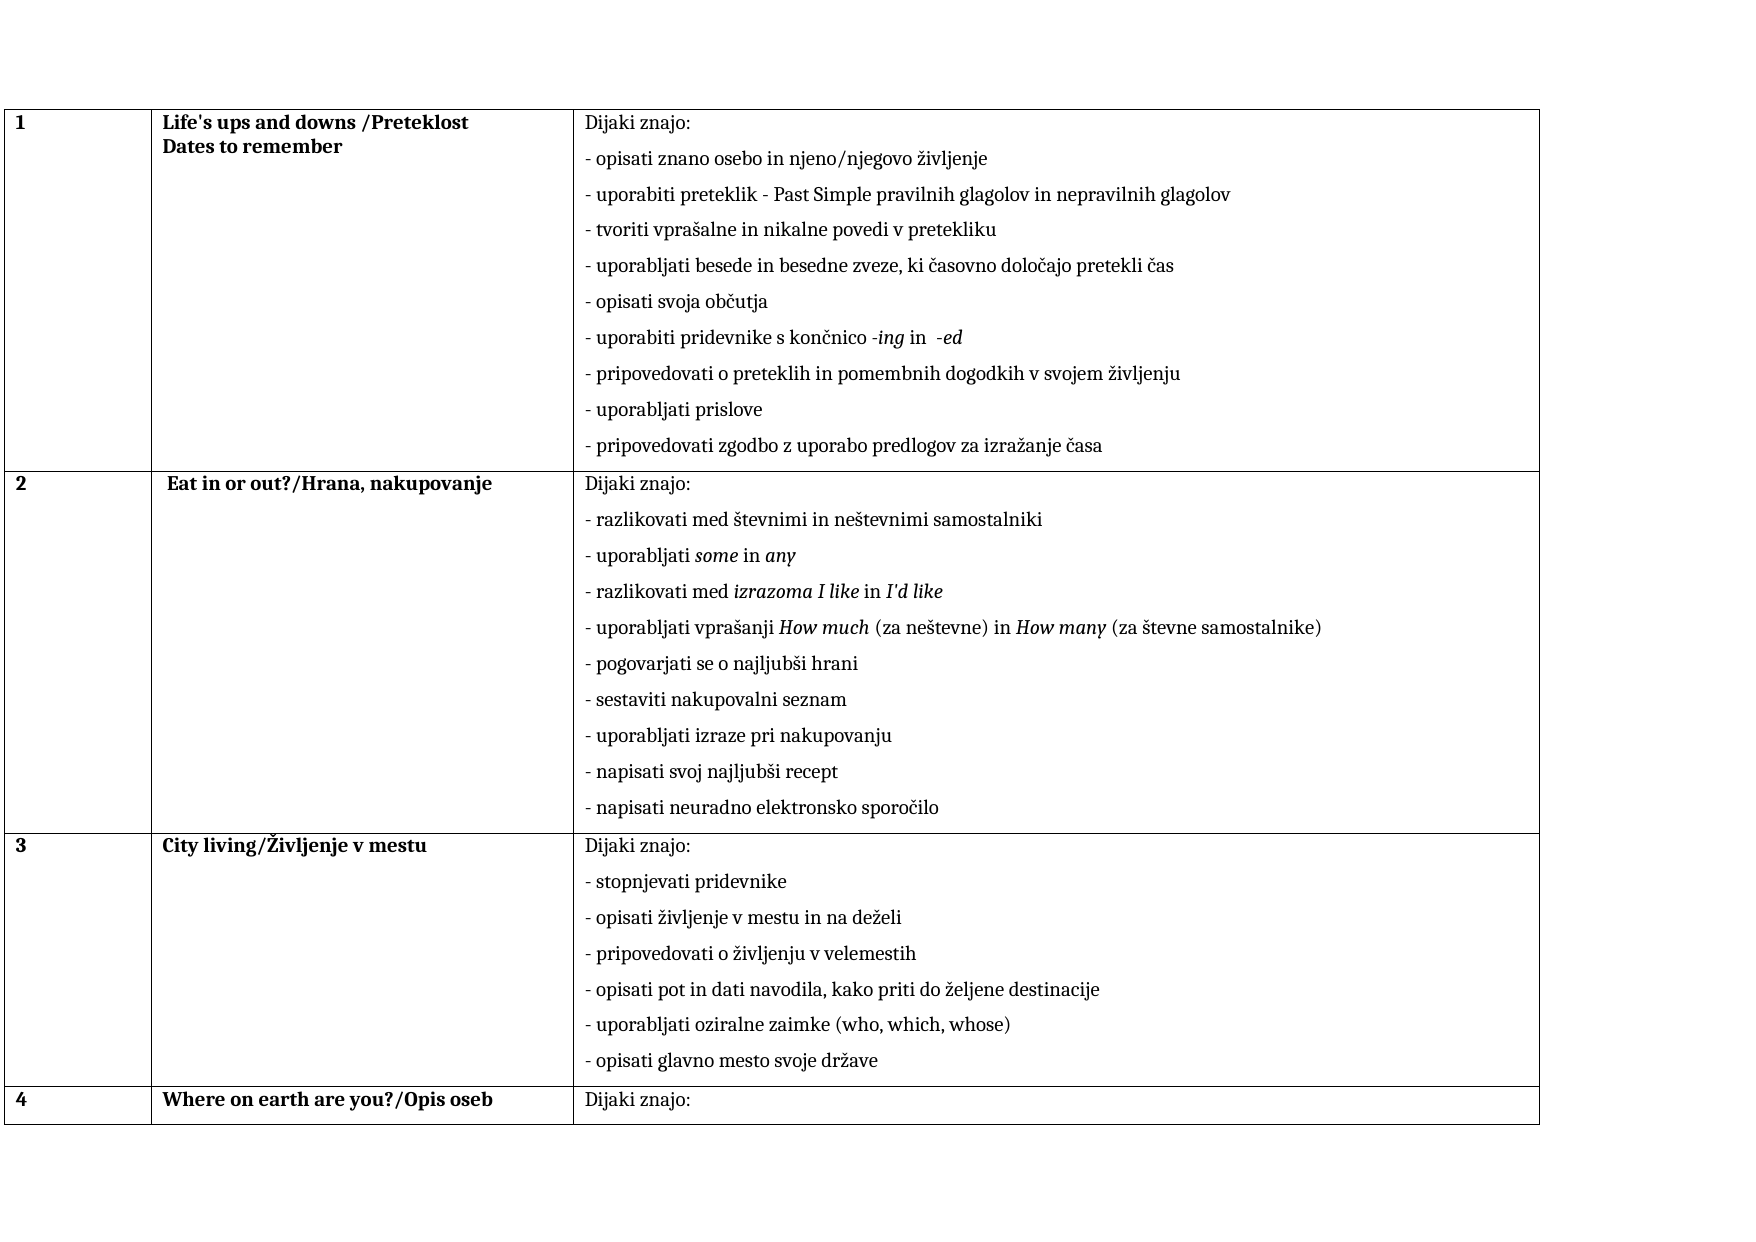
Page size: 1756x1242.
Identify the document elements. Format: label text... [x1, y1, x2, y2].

table_cell City living/Življenje v mestu [152, 834, 573, 1086]
table_cell Life's ups and downs /Preteklost Dates to remember [152, 110, 573, 471]
table_cell Dijaki znajo: - opisati znano osebo in njeno/njegovo življenje - uporabiti preteklik - Past Simple pravilnih glagolov in nepravilnih glagolov - tvoriti vprašalne in nikalne povedi v pretekliku - uporabljati besede in besedne zveze, ki časovno določajo pretekli čas - opisati svoja občutja - uporabiti pridevnike s končnico -ing in -ed - pripovedovati o preteklih in pomembnih dogodkih v svojem življenju - uporabljati prislove - pripovedovati zgodbo z uporabo predlogov za izražanje časa [574, 110, 1539, 471]
table_cell 3 [5, 834, 151, 1086]
table_cell 4 [5, 1087, 151, 1124]
table_cell 1 [5, 110, 151, 471]
table_cell Dijaki znajo: - razlikovati med števnimi in neštevnimi samostalniki - uporabljati some in any - razlikovati med izrazoma I like in I'd like - uporabljati vprašanji How much (za neštevne) in How many (za števne samostalnike) - pogovarjati se o najljubši hrani - sestaviti nakupovalni seznam - uporabljati izraze pri nakupovanju - napisati svoj najljubši recept - napisati neuradno elektronsko sporočilo [574, 472, 1539, 832]
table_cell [152, 1087, 573, 1124]
table_cell 2 [5, 472, 151, 832]
table_cell Eat in or out?/Hrana, nakupovanje [152, 472, 573, 832]
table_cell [574, 1087, 1539, 1124]
table_cell Dijaki znajo: - stopnjevati pridevnike - opisati življenje v mestu in na deželi - pripovedovati o življenju v velemestih - opisati pot in dati navodila, kako priti do željene destinacije - uporabljati oziralne zaimke (who, which, whose) - opisati glavno mesto svoje države [574, 834, 1539, 1086]
